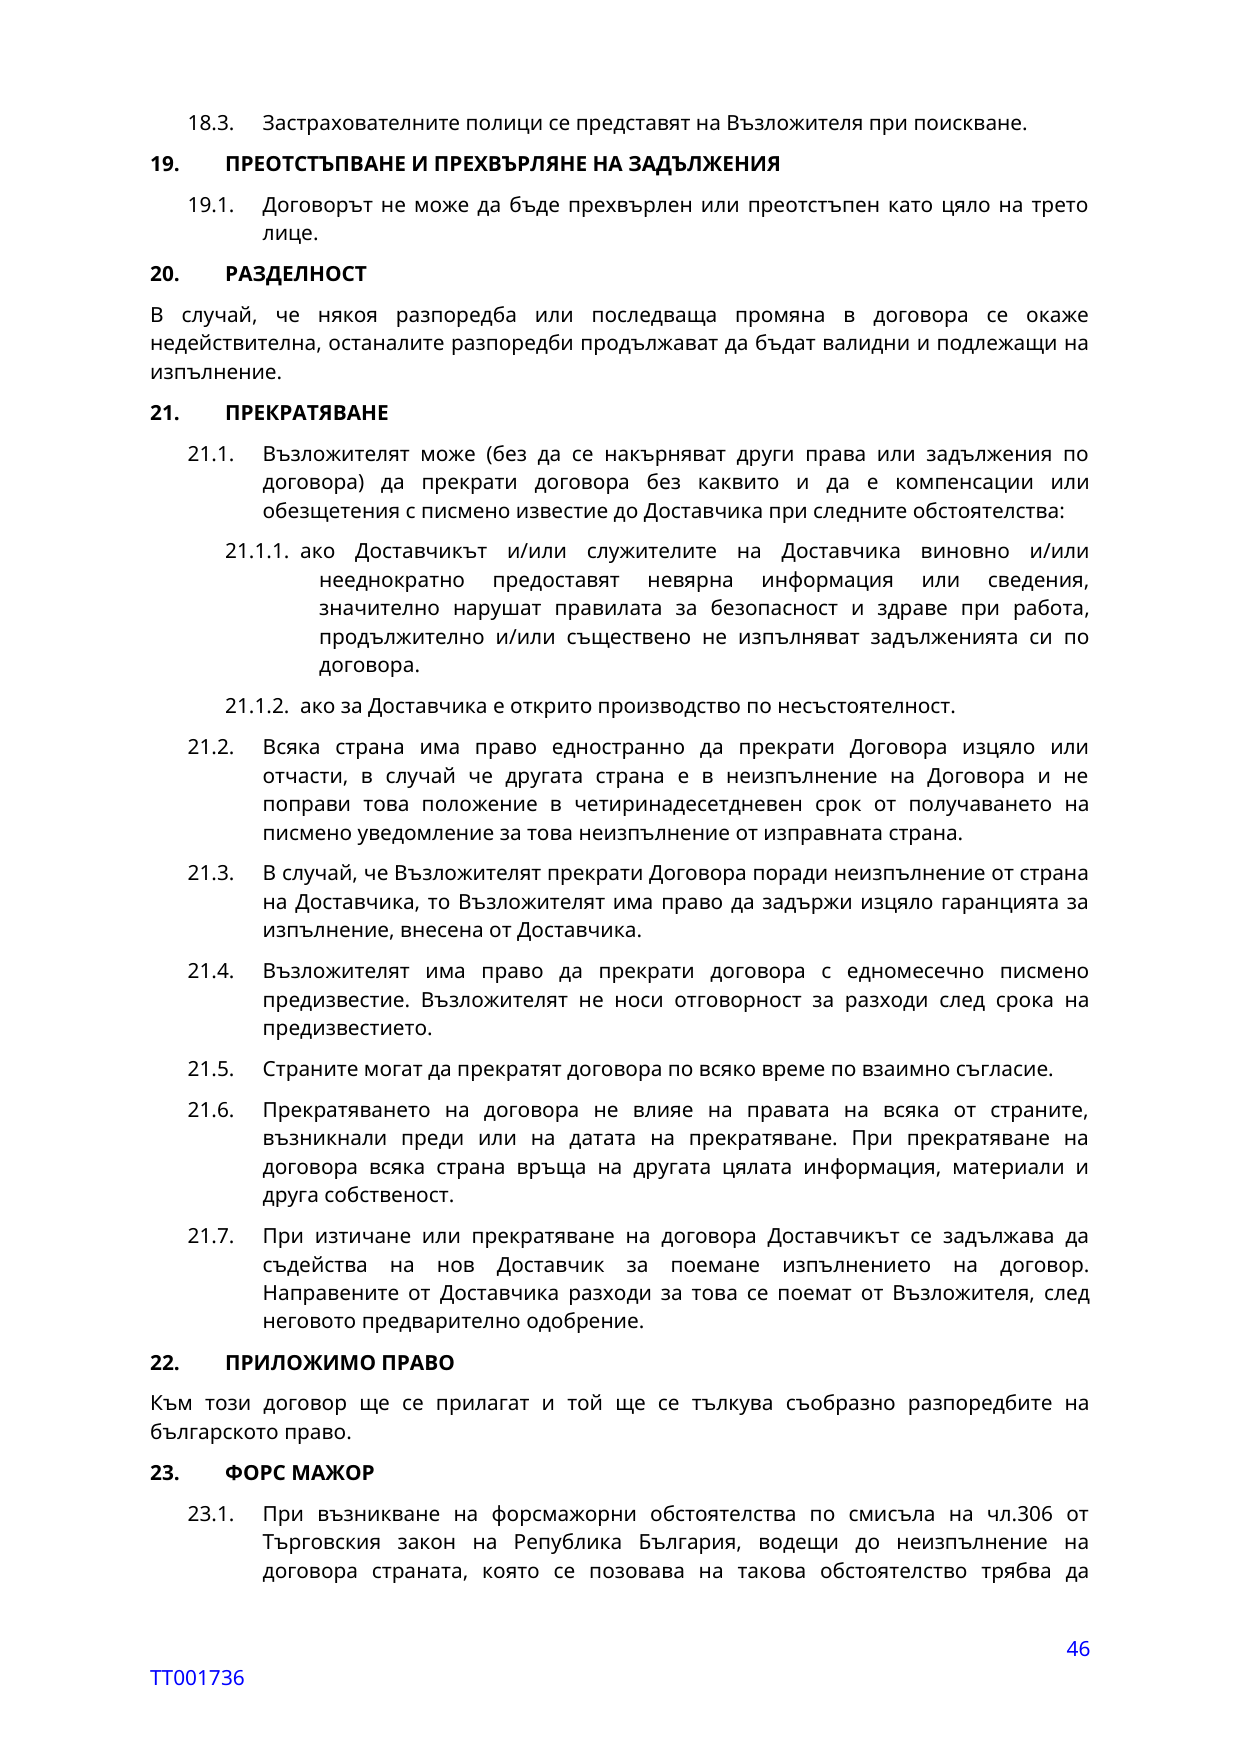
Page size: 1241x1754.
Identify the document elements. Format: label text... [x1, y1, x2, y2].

list Застрахователните полици се представят на Възложителя при поискване. [187, 108, 1090, 136]
list Възложителят може (без да се накърняват други права или задължения по договора) да прекрати договора без каквито и да е компенсации или обезщетения с писмено известие до Доставчика при следните обстоятелства: [187, 439, 1090, 524]
text В случай, че някоя разпоредба или последваща промяна в договора се окаже недействителна, останалите разпоредби продължават да бъдат валидни и подлежащи на изпълнение. [150, 300, 1090, 385]
list Всяка страна има право едностранно да прекрати Договора изцяло или отчасти, в случай че другата страна е в неизпълнение на Договора и не поправи това положение в четиринадесетдневен срок от получаването на писмено уведомление за това неизпълнение от изправната страна. [187, 732, 1090, 846]
list Прекратяването на договора не влияе на правата на всяка от страните, възникнали преди или на датата на прекратяване. При прекратяване на договора всяка страна връща на другата цялата информация, материали и друга собственост. [187, 1095, 1090, 1209]
list ФОРС МАЖОР [150, 1458, 1090, 1486]
list ПРЕОТСТЪПВАНЕ И ПРЕХВЪРЛЯНЕ НА ЗАДЪЛЖЕНИЯ [150, 149, 1090, 177]
list Страните могат да прекратят договора по всяко време по взаимно съгласие. [187, 1054, 1090, 1083]
list ако Доставчикът и/или служителите на Доставчика виновно и/или нееднократно предоставят невярна информация или сведения, значително нарушат правилата за безопасност и здраве при работа, продължително и/или съществено не изпълняват задълженията си по договора. [225, 537, 1090, 679]
list При изтичане или прекратяване на договора Доставчикът се задължава да съдейства на нов Доставчик за поемане изпълнението на договор. Направените от Доставчика разходи за това се поемат от Възложителя, след неговото предварително одобрение. [187, 1221, 1090, 1335]
list Договорът не може да бъде прехвърлен или преотстъпен като цяло на трето лице. [187, 190, 1090, 247]
text Към този договор ще се прилагат и той ще се тълкува съобразно разпоредбите на българското право. [150, 1388, 1090, 1445]
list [187, 1499, 1090, 1584]
list Възложителят има право да прекрати договора с едномесечно писмено предизвестие. Възложителят не носи отговорност за разходи след срока на предизвестието. [187, 956, 1090, 1042]
list ако за Доставчика е открито производство по несъстоятелност. [225, 691, 1090, 720]
list РАЗДЕЛНОСТ [150, 259, 1090, 288]
list ПРЕКРАТЯВАНЕ [150, 398, 1090, 426]
list ПРИЛОЖИМО ПРАВО [150, 1348, 1090, 1376]
list В случай, че Възложителят прекрати Договора поради неизпълнение от страна на Доставчика, то Възложителят има право да задържи изцяло гаранцията за изпълнение, внесена от Доставчика. [187, 858, 1090, 944]
